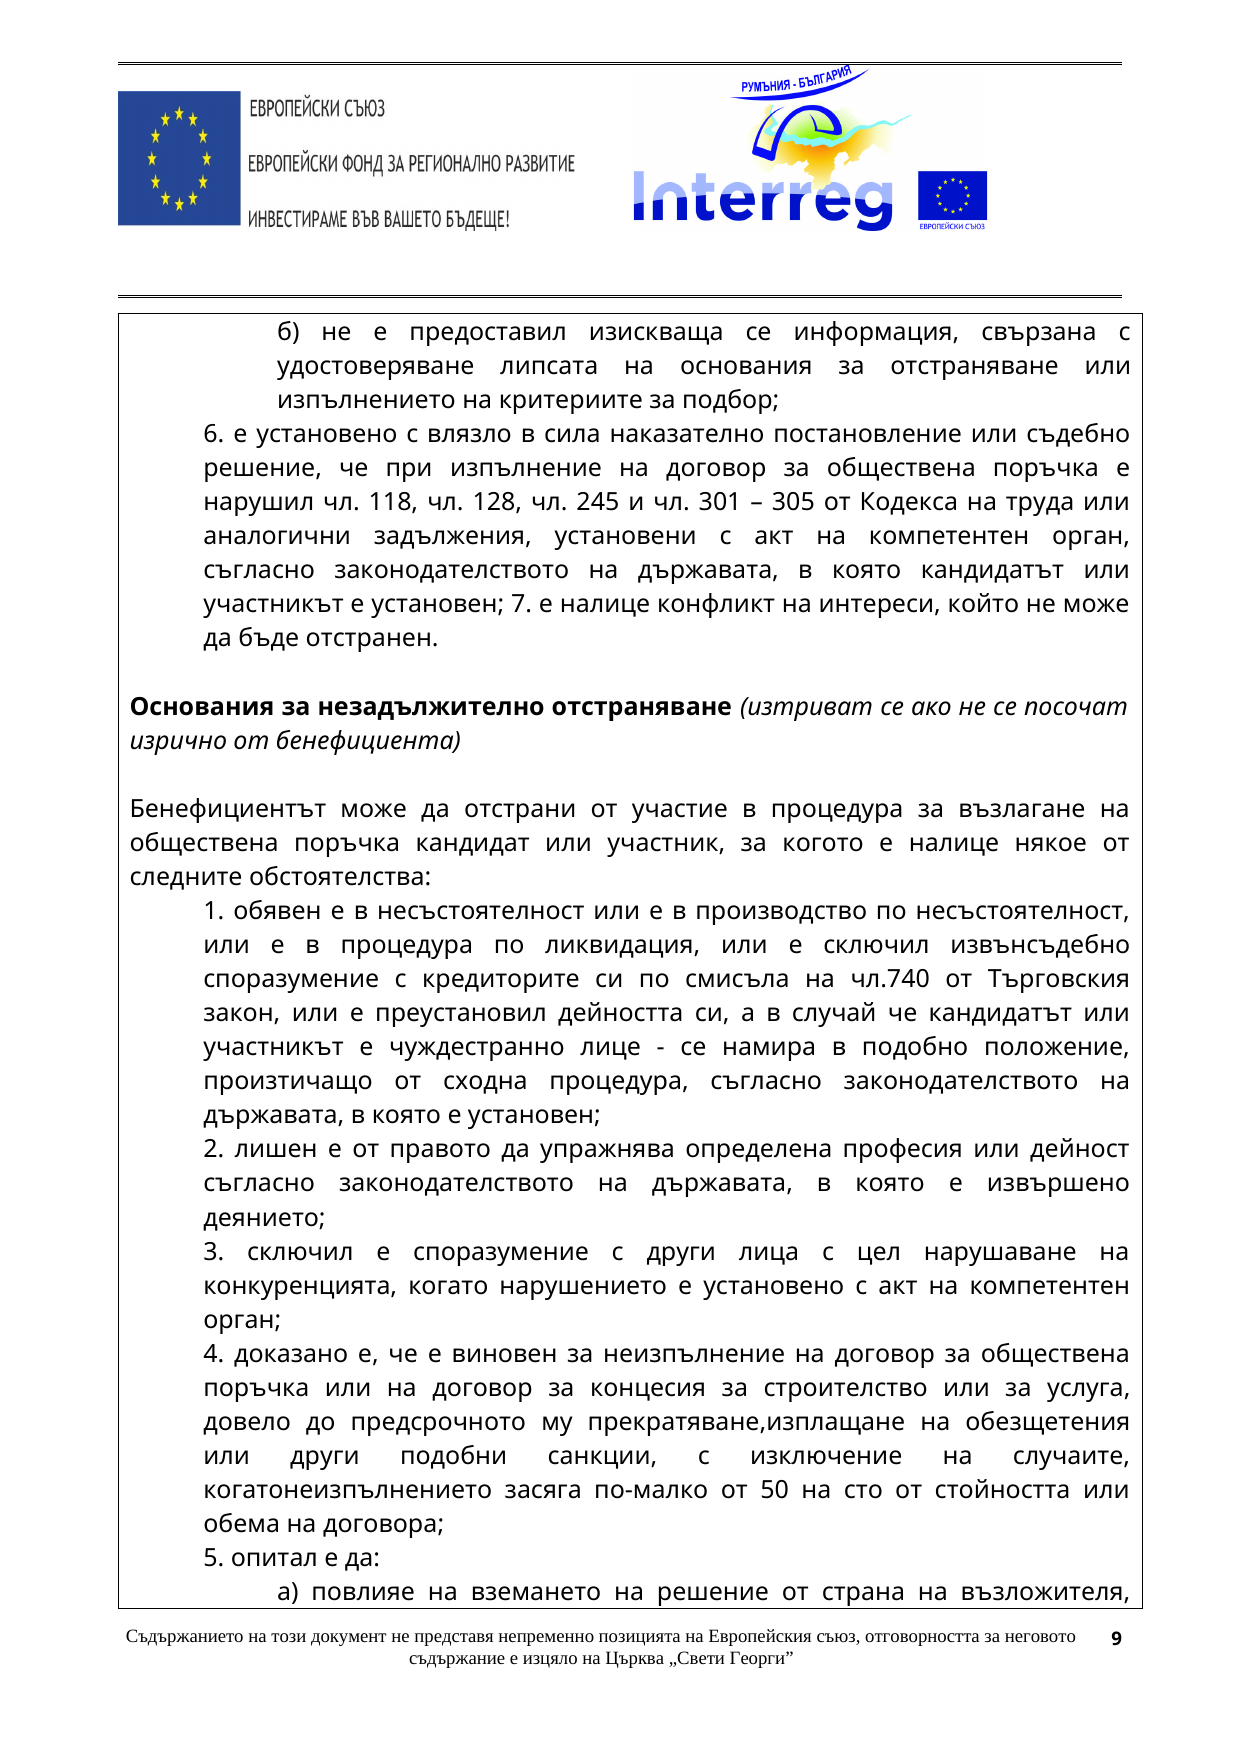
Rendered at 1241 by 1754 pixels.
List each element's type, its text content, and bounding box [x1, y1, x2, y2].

picture [118, 91, 575, 231]
picture [633, 65, 988, 231]
